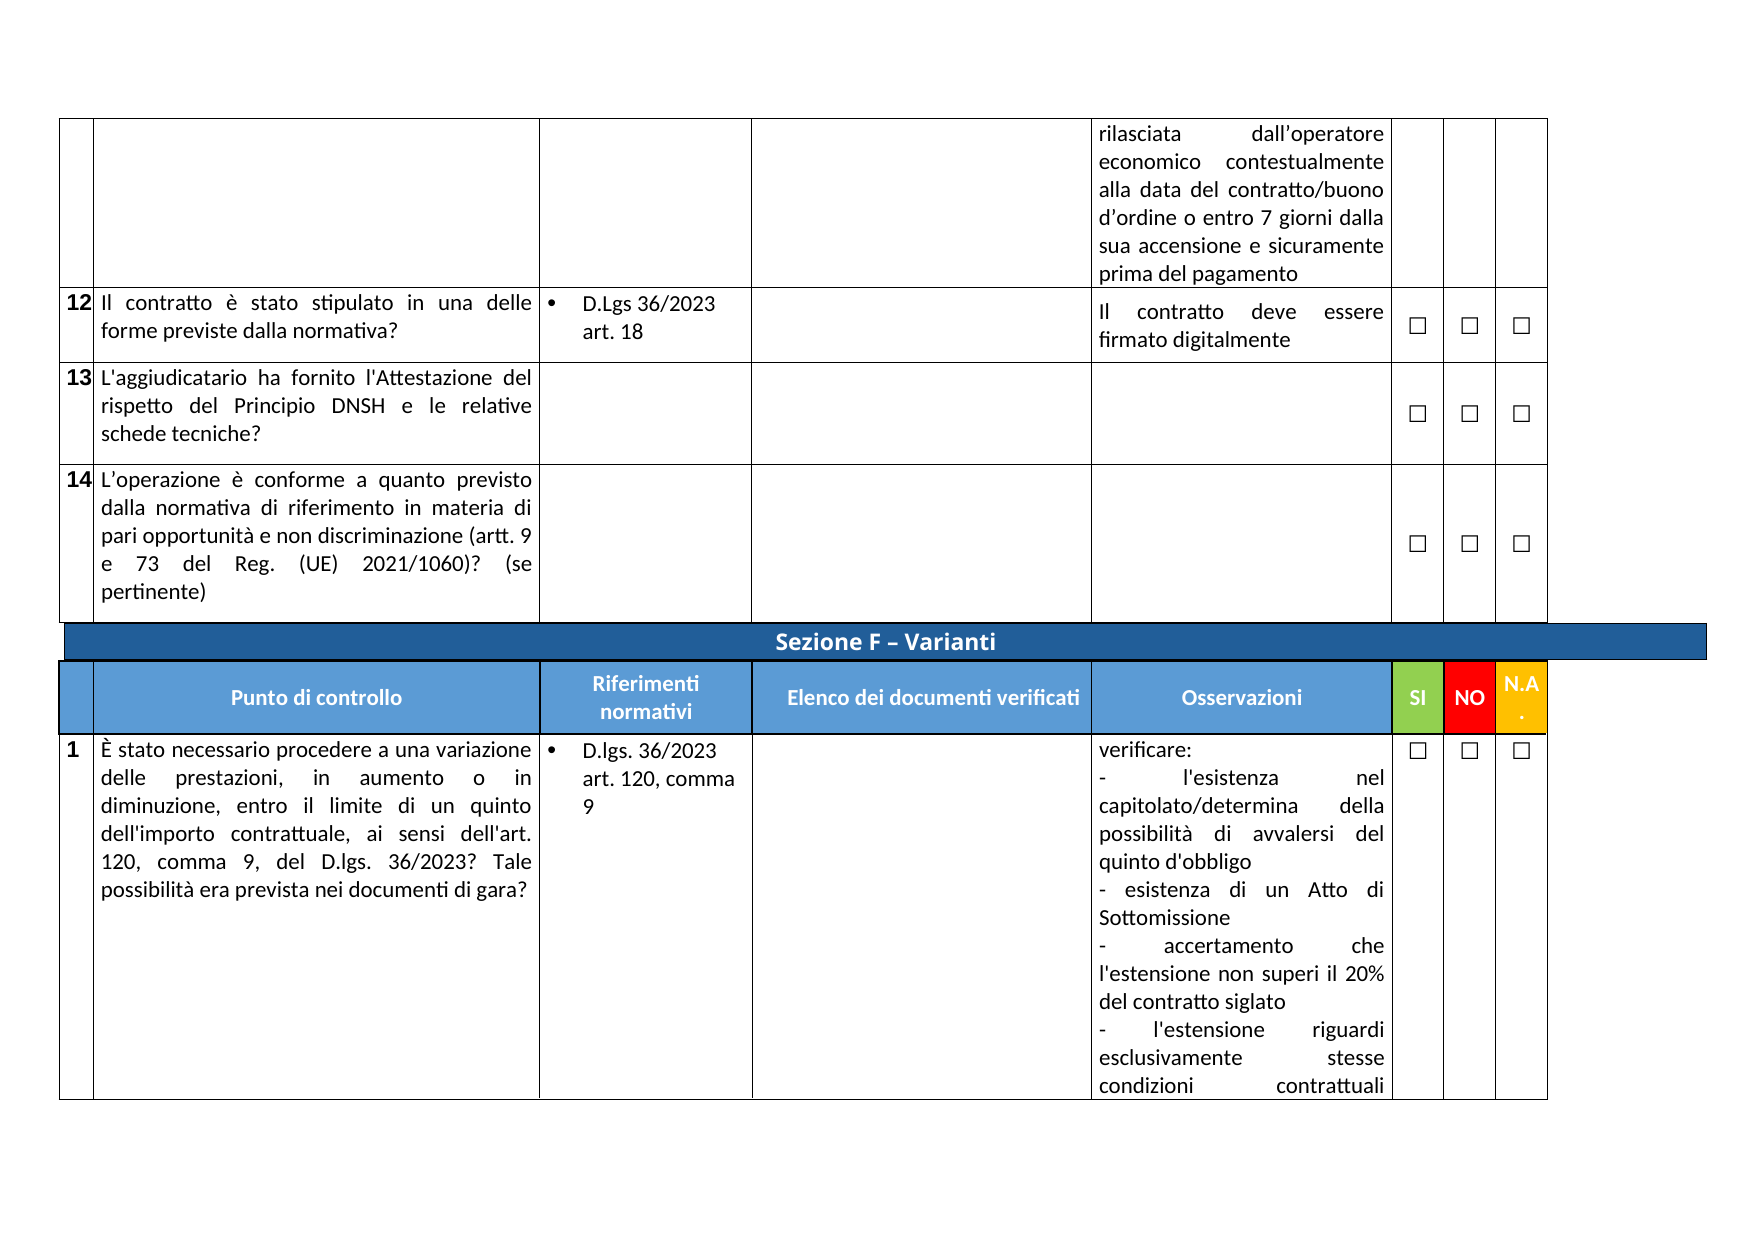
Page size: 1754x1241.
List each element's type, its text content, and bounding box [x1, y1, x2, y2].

table_header Punto di controllo [94, 662, 539, 733]
table_cell [1393, 735, 1443, 1099]
table_cell [1444, 119, 1495, 287]
table_header SI [1393, 662, 1443, 733]
table_cell D.Lgs 36/2023 art. 18 [540, 288, 751, 362]
table_cell [752, 363, 1091, 464]
table_cell [1392, 288, 1443, 362]
table_cell [1392, 465, 1443, 622]
table_header NO [1445, 662, 1495, 733]
table_cell [752, 735, 1091, 1099]
table_cell [1496, 363, 1547, 464]
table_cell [94, 119, 539, 287]
table_cell [60, 119, 93, 287]
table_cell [540, 119, 751, 287]
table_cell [1092, 735, 1392, 1099]
table_cell [752, 288, 1091, 362]
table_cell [540, 735, 752, 1099]
table_cell Il contratto deve essere firmato digitalmente [1092, 288, 1391, 362]
table_header Riferimenti normativi [541, 662, 751, 733]
table_cell [540, 363, 751, 464]
table_cell [1444, 735, 1495, 1099]
table_cell [540, 465, 751, 622]
table_cell [1496, 288, 1547, 362]
table_cell [1496, 465, 1547, 622]
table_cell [752, 119, 1091, 287]
table_cell [1444, 465, 1495, 622]
table_cell [1444, 288, 1495, 362]
table_cell [1392, 119, 1443, 287]
table_header [60, 662, 93, 733]
table_cell L’operazione è conforme a quanto previsto dalla normativa di riferimento in materia di pari opportunità e non discriminazione (artt. 9 e 73 del Reg. (UE) 2021/1060)? (se pertinente) [94, 465, 539, 622]
table_header Osservazioni [1092, 662, 1391, 733]
table_cell Il contratto è stato stipulato in una delle forme previste dalla normativa? [94, 288, 539, 362]
table_cell [60, 363, 93, 464]
table_header N.A. [1496, 662, 1547, 733]
table_cell [1092, 465, 1391, 622]
subtitle Sezione F – Varianti [65, 624, 1706, 659]
table_cell [752, 465, 1091, 622]
table_cell [1496, 733, 1547, 1099]
table_cell [1092, 363, 1391, 464]
table_cell [1444, 363, 1495, 464]
table_cell [60, 465, 93, 622]
table_cell [1392, 363, 1443, 464]
table_cell [1496, 119, 1547, 287]
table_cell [94, 735, 540, 1099]
table_header Elenco dei documenti verificati [753, 662, 1091, 733]
table_cell L'aggiudicatario ha fornito l'Attestazione del rispetto del Principio DNSH e le relative schede tecniche? [94, 363, 539, 464]
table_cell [1092, 119, 1391, 287]
table_cell [60, 288, 93, 362]
table_cell [60, 735, 93, 1099]
